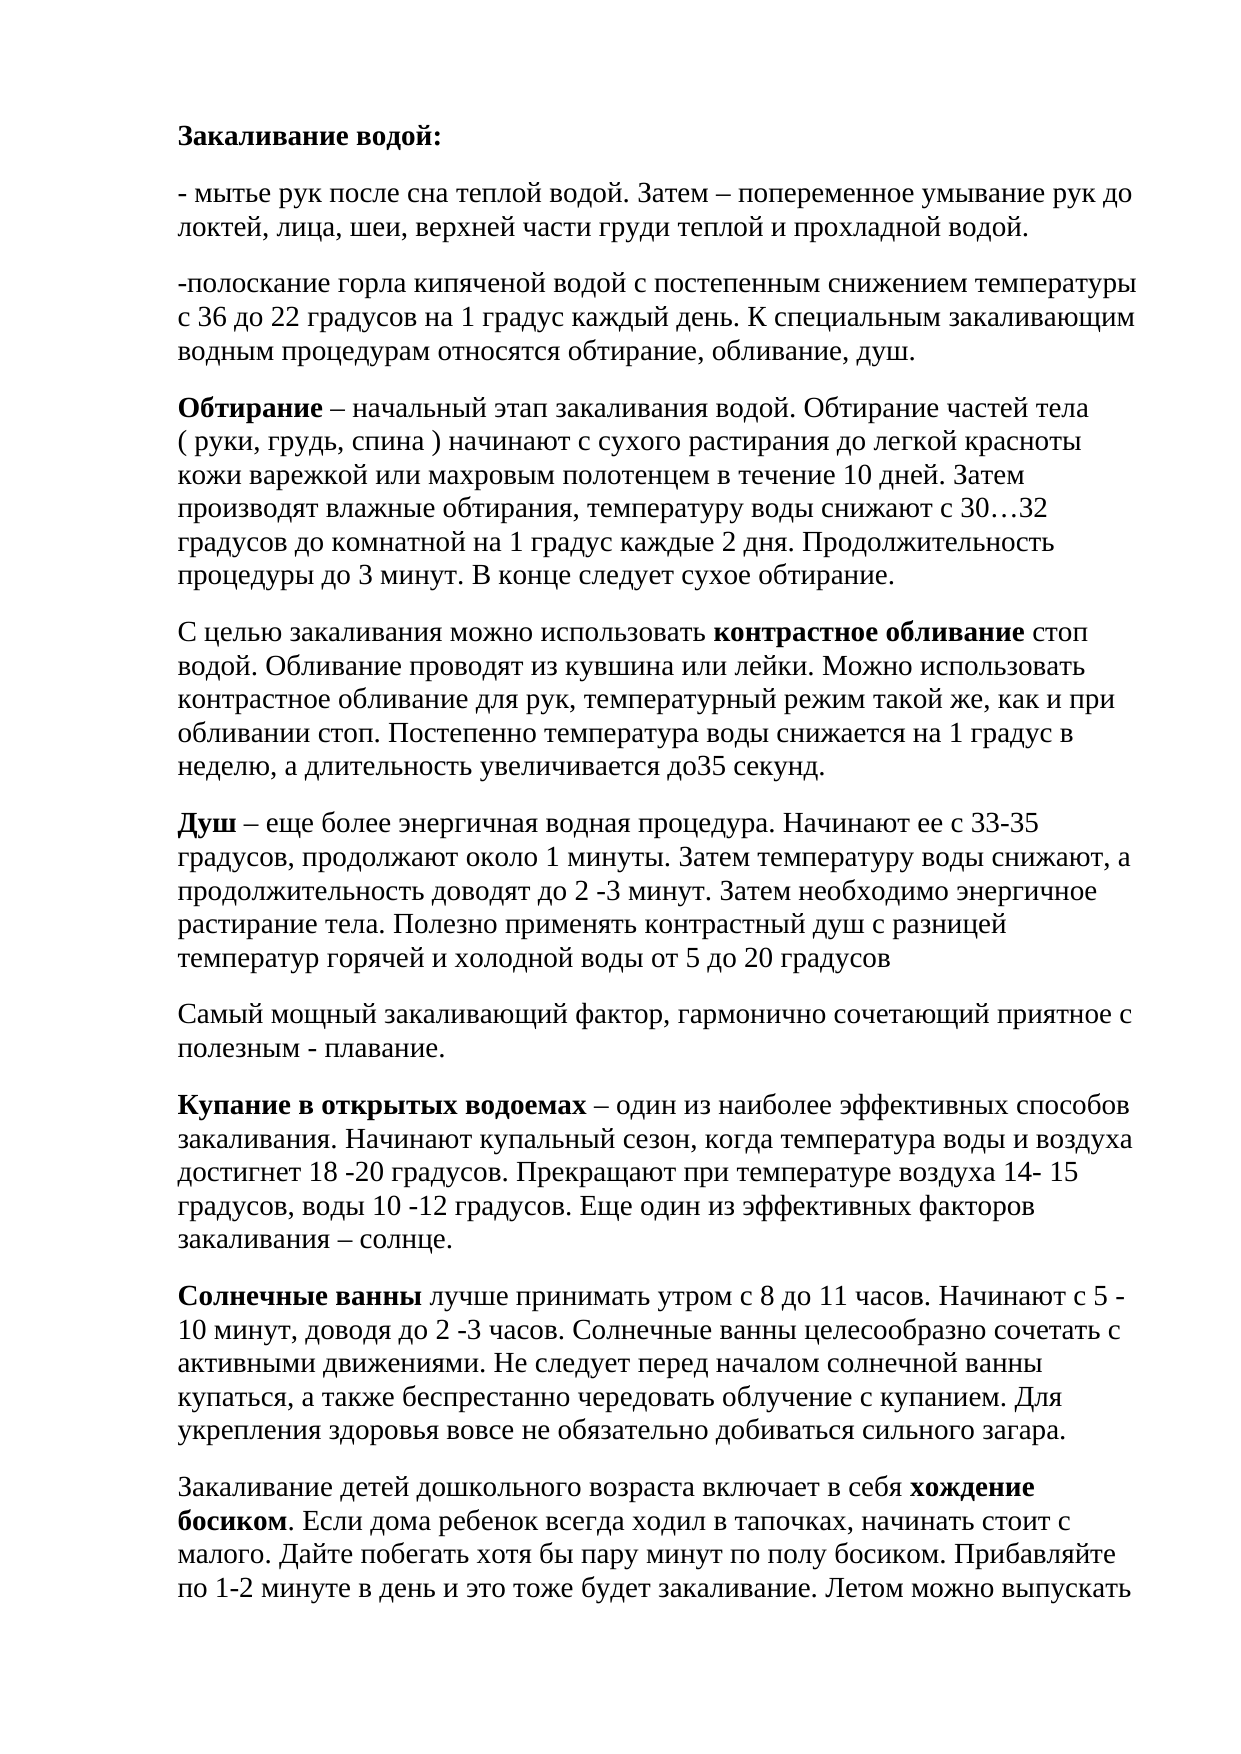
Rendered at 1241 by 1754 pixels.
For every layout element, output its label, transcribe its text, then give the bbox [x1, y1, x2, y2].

text Самый мощный закаливающий фактор, гармонично сочетающий приятное с полезным - плавание. [177, 997, 1152, 1064]
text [177, 1469, 1152, 1604]
text С целью закаливания можно использовать контрастное обливание стоп водой. Обливание проводят из кувшина или лейки. Можно использовать контрастное обливание для рук, температурный режим такой же, как и при обливании стоп. Постепенно температура воды снижается на 1 градус в неделю, а длительность увеличивается до35 секунд. [177, 614, 1152, 782]
text Солнечные ванны лучше принимать утром с 8 до 11 часов. Начинают с 5 -10 минут, доводя до 2 -3 часов. Солнечные ванны целесообразно сочетать с активными движениями. Не следует перед началом солнечной ванны купаться, а также беспрестанно чередовать облучение с купанием. Для укрепления здоровья вовсе не обязательно добиваться сильного загара. [177, 1278, 1152, 1446]
text Купание в открытых водоемах – один из наиболее эффективных способов закаливания. Начинают купальный сезон, когда температура воды и воздуха достигнет 18 -20 градусов. Прекращают при температуре воздуха 14- 15 градусов, воды 10 -12 градусов. Еще один из эффективных факторов закаливания – солнце. [177, 1087, 1152, 1255]
text Обтирание – начальный этап закаливания водой. Обтирание частей тела ( руки, грудь, спина ) начинают с сухого растирания до легкой красноты кожи варежкой или махровым полотенцем в течение 10 дней. Затем производят влажные обтирания, температуру воды снижают с 30…32 градусов до комнатной на 1 градус каждые 2 дня. Продолжительность процедуры до 3 минут. В конце следует сухое обтирание. [177, 390, 1152, 591]
text - мытье рук после сна теплой водой. Затем – попеременное умывание рук до локтей, лица, шеи, верхней части груди теплой и прохладной водой. [177, 175, 1152, 242]
text -полоскание горла кипяченой водой с постепенным снижением температуры с 36 до 22 градусов на 1 градус каждый день. К специальным закаливающим водным процедурам относятся обтирание, обливание, душ. [177, 266, 1152, 366]
text Закаливание водой: [177, 118, 1152, 152]
text Душ – еще более энергичная водная процедура. Начинают ее с 33-35 градусов, продолжают около 1 минуты. Затем температуру воды снижают, а продолжительность доводят до 2 -3 минут. Затем необходимо энергичное растирание тела. Полезно применять контрастный душ с разницей температур горячей и холодной воды от 5 до 20 градусов [177, 806, 1152, 973]
